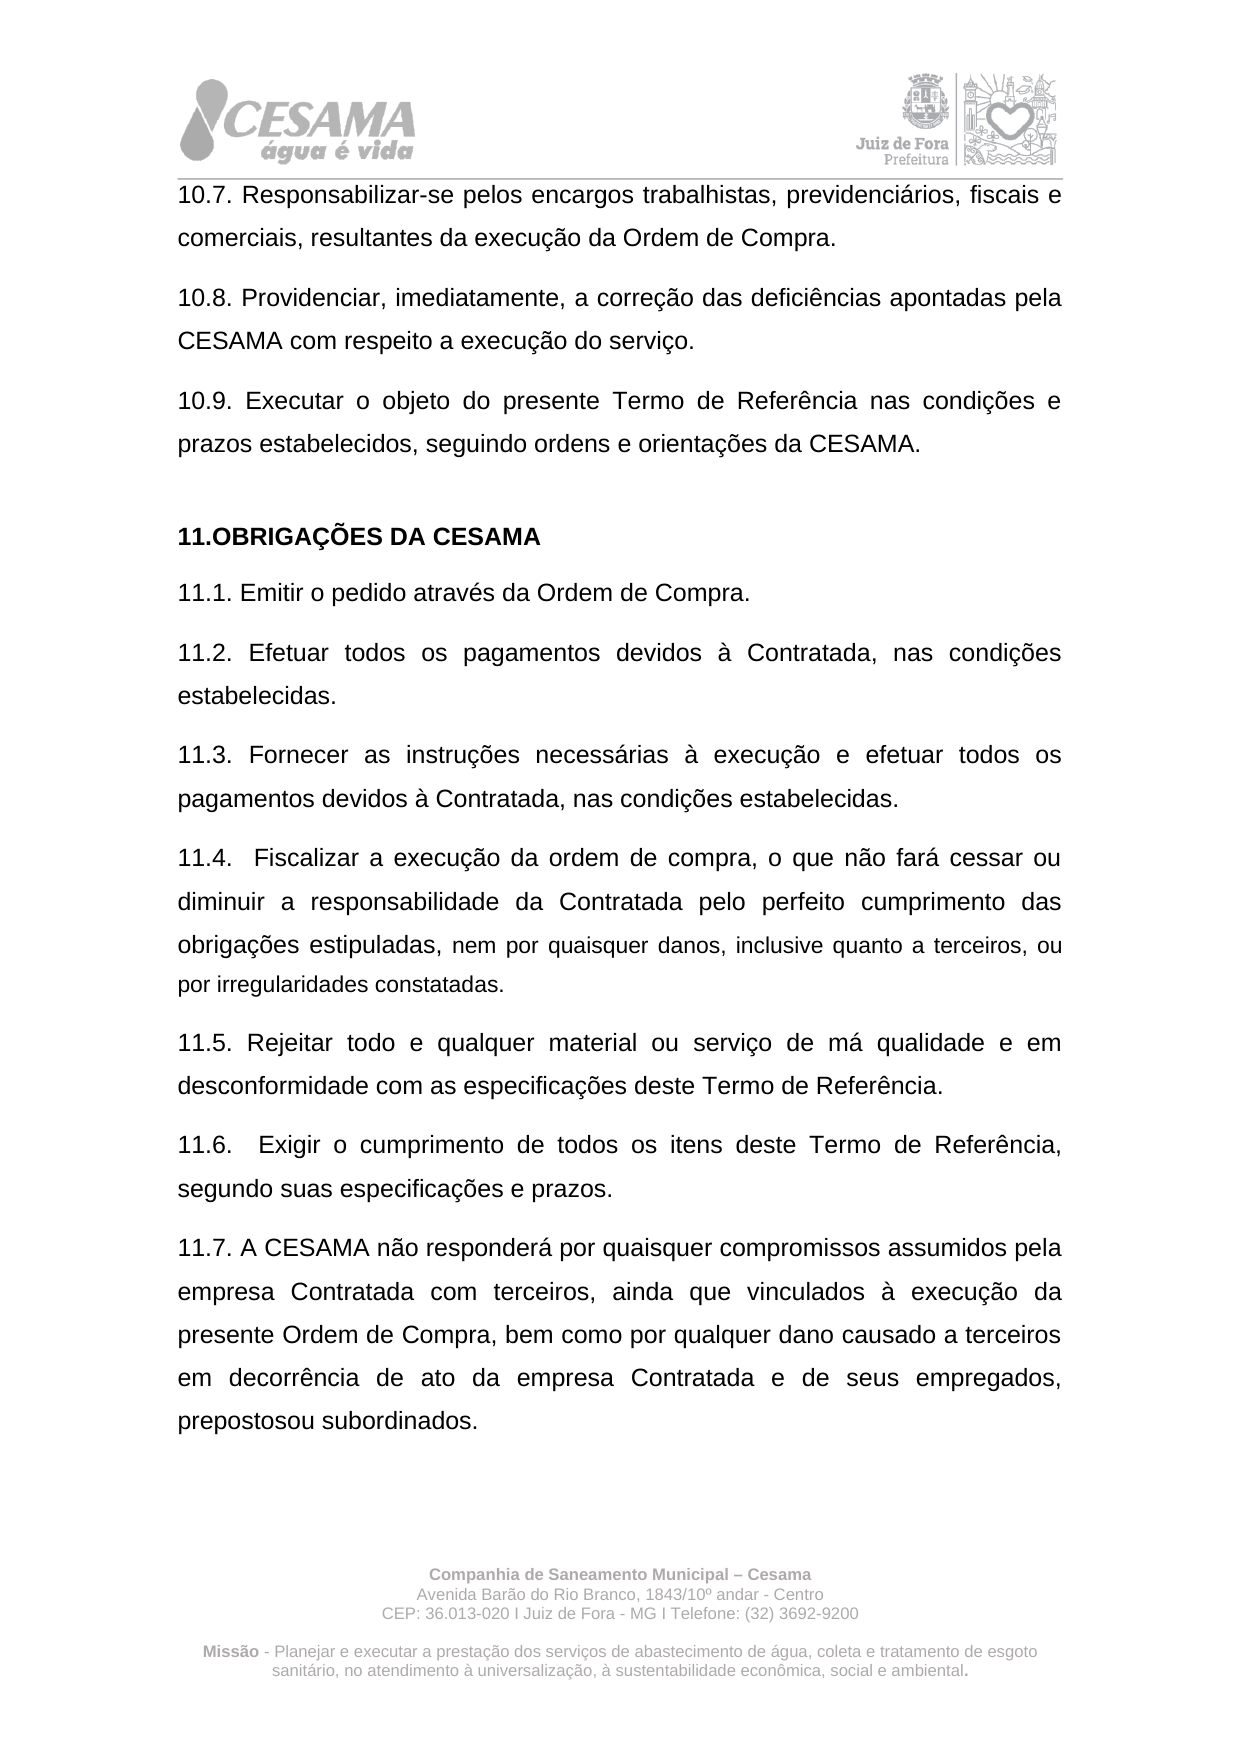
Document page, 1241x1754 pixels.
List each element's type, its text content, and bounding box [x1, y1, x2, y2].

text 11.2. Efetuar todos os pagamentos devidos à Contratada, nas condições estabelecidas. [177, 637, 1063, 709]
text 11.6. Exigir o cumprimento de todos os itens deste Termo de Referência, segundo suas especificações e prazos. [177, 1131, 1063, 1202]
text 11.4. Fiscalizar a execução da ordem de compra, o que não fará cessar ou diminuir a responsabilidade da Contratada pelo perfeito cumprimento das obrigações estipuladas, nem por quaisquer danos, inclusive quanto a terceiros, ou por irregularidades constatadas. [177, 843, 1063, 998]
text 11.3. Fornecer as instruções necessárias à execução e efetuar todos os pagamentos devidos à Contratada, nas condições estabelecidas. [177, 740, 1063, 812]
text 11.OBRIGAÇÕES DA CESAMA [177, 522, 1063, 551]
text 10.9. Executar o objeto do presente Termo de Referência nas condições e prazos estabelecidos, seguindo ordens e orientações da CESAMA. [177, 386, 1063, 458]
text 11.1. Emitir o pedido através da Ordem de Compra. [177, 578, 1063, 606]
text 10.7. Responsabilizar-se pelos encargos trabalhistas, previdenciários, fiscais e comerciais, resultantes da execução da Ordem de Compra. [177, 180, 1063, 252]
picture [177, 73, 1064, 180]
text 10.8. Providenciar, imediatamente, a correção das deficiências apontadas pela CESAMA com respeito a execução do serviço. [177, 283, 1063, 355]
text 11.5. Rejeitar todo e qualquer material ou serviço de má qualidade e em desconformidade com as especificações deste Termo de Referência. [177, 1028, 1063, 1099]
text 11.7. A CESAMA não responderá por quaisquer compromissos assumidos pela empresa Contratada com terceiros, ainda que vinculados à execução da presente Ordem de Compra, bem como por qualquer dano causado a terceiros em decorrência de ato da empresa Contratada e de seus empregados, prepostosou subordinados. [177, 1233, 1063, 1435]
